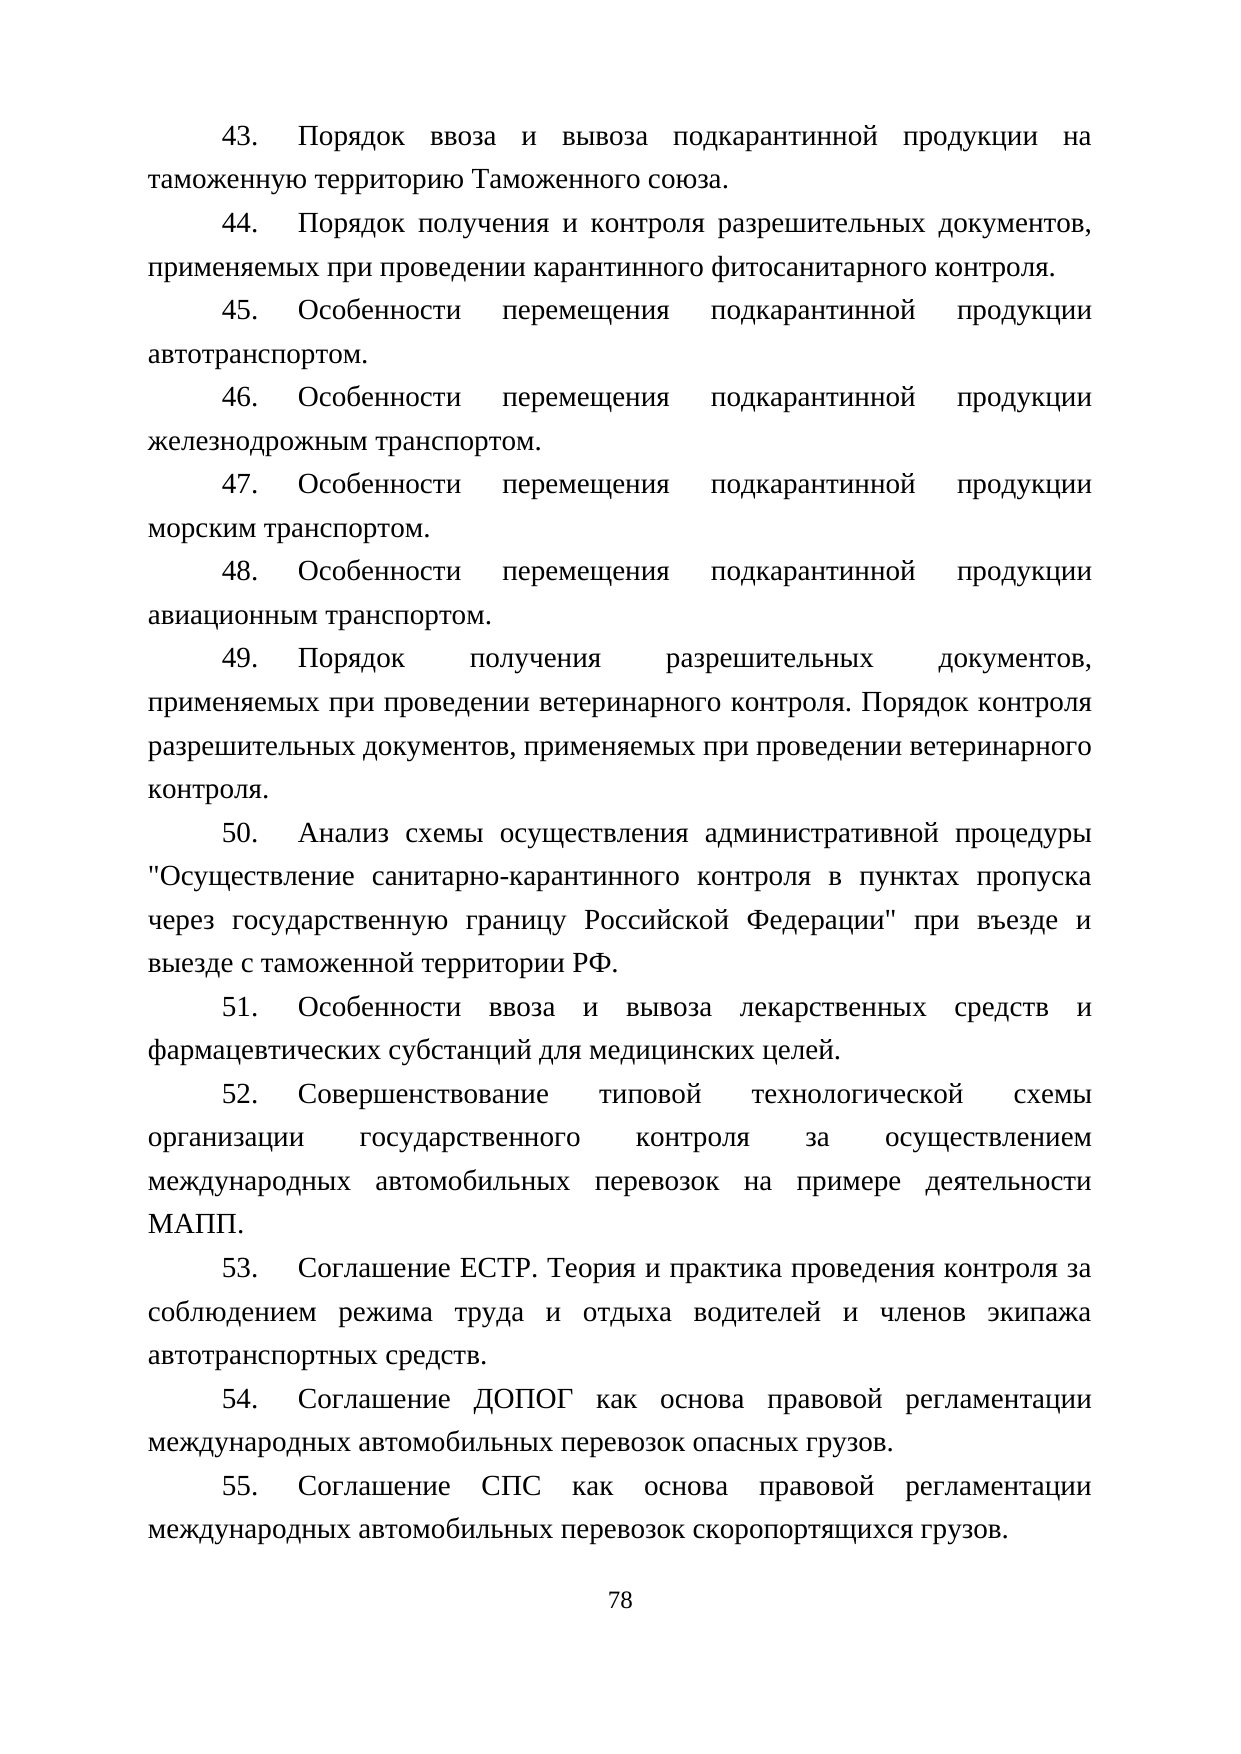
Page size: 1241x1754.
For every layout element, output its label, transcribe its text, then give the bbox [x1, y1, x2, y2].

list Соглашение СПС как основа правовой регламентации международных автомобильных перевозок скоропортящихся грузов. [148, 1468, 1092, 1545]
list Особенности перемещения подкарантинной продукции железнодрожным транспортом. [148, 379, 1092, 456]
list Порядок ввоза и вывоза подкарантинной продукции на таможенную территорию Таможенного союза. [148, 118, 1092, 195]
list Особенности ввоза и вывоза лекарственных средств и фармацевтических субстанций для медицинских целей. [148, 989, 1092, 1066]
list Соглашение ЕСТР. Теория и практика проведения контроля за соблюдением режима труда и отдыха водителей и членов экипажа автотранспортных средств. [148, 1250, 1092, 1371]
list Особенности перемещения подкарантинной продукции морским транспортом. [148, 466, 1092, 543]
list Особенности перемещения подкарантинной продукции авиационным транспортом. [148, 553, 1092, 631]
list Анализ схемы осуществления административной процедуры "Осуществление санитарно-карантинного контроля в пунктах пропуска через государственную границу Российской Федерации" при въезде и выезде с таможенной территории РФ. [148, 815, 1092, 979]
list Совершенствование типовой технологической схемы организации государственного контроля за осуществлением международных автомобильных перевозок на примере деятельности МАПП. [148, 1076, 1092, 1240]
list Порядок получения и контроля разрешительных документов, применяемых при проведении карантинного фитосанитарного контроля. [148, 205, 1092, 282]
list Соглашение ДОПОГ как основа правовой регламентации международных автомобильных перевозок опасных грузов. [148, 1381, 1092, 1458]
list Порядок получения разрешительных документов, применяемых при проведении ветеринарного контроля. Порядок контроля разрешительных документов, применяемых при проведении ветеринарного контроля. [148, 641, 1092, 805]
list Особенности перемещения подкарантинной продукции автотранспортом. [148, 292, 1092, 369]
